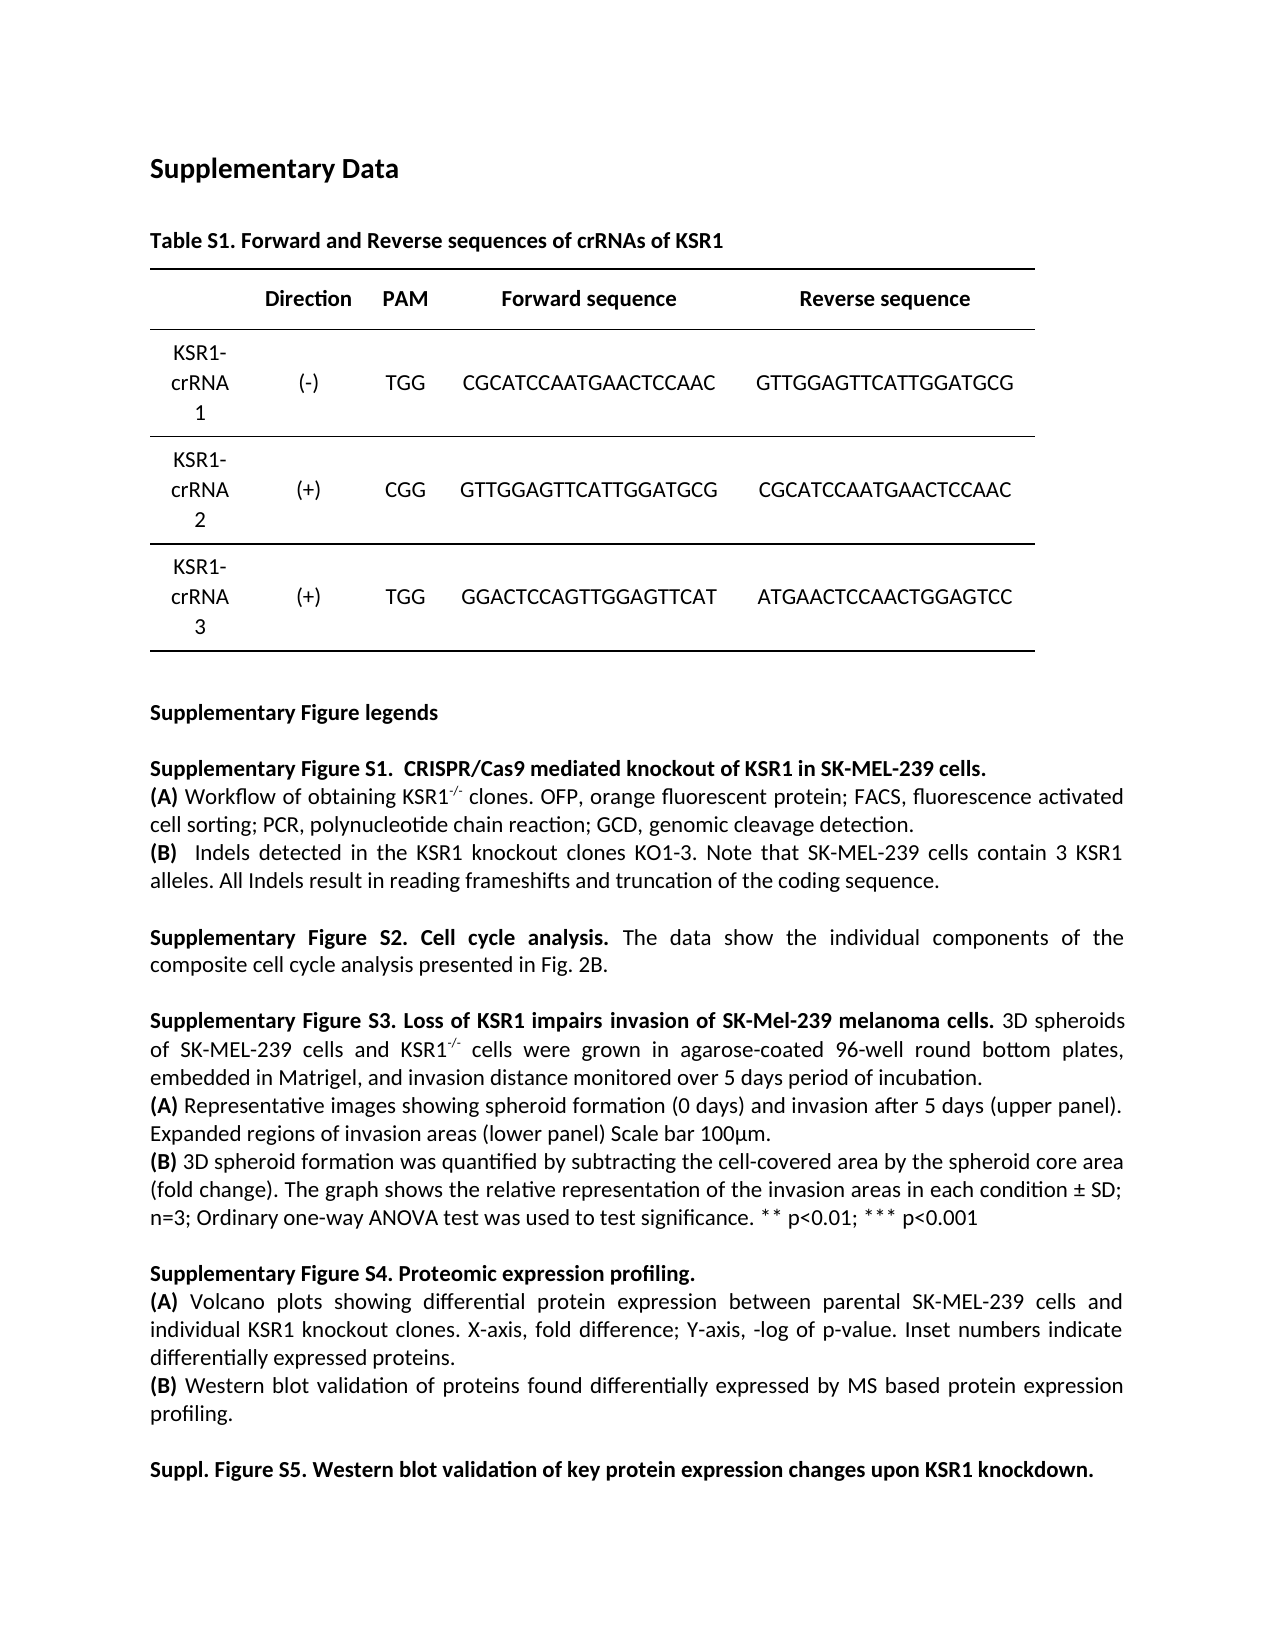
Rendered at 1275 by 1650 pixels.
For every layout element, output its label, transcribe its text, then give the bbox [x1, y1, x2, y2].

text Supplementary Figure S2. Cell cycle analysis. The data show the individual components of the composite cell cycle analysis presented in Fig. 2B. [150, 923, 1125, 979]
text (B) 3D spheroid formation was quantified by subtracting the cell-covered area by the spheroid core area (fold change). The graph shows the relative representation of the invasion areas in each condition ± SD; n=3; Ordinary one-way ANOVA test was used to test significance. ** p<0.01; *** p<0.001 [150, 1147, 1125, 1231]
text Suppl. Figure S5. Western blot validation of key protein expression changes upon KSR1 knockdown. [150, 1455, 1125, 1483]
table_cell CGCATCCAATGAACTCCAAC [444, 330, 735, 436]
table_cell GTTGGAGTTCATTGGATGCG [444, 437, 735, 543]
table_cell (-) [250, 330, 367, 436]
table_cell CGCATCCAATGAACTCCAAC [735, 437, 1035, 543]
text Supplementary Figure S1. CRISPR/Cas9 mediated knockout of KSR1 in SK-MEL-239 cells. [150, 754, 1125, 782]
table_header Forward sequence [444, 270, 735, 329]
text Supplementary Figure S4. Proteomic expression profiling. [150, 1259, 1125, 1287]
text Supplementary Figure legends [150, 698, 1125, 726]
table_cell KSR1-crRNA3 [150, 545, 250, 650]
text Supplementary Figure S3. Loss of KSR1 impairs invasion of SK-Mel-239 melanoma cells. 3D spheroids of SK-MEL-239 cells and KSR1-/- cells were grown in agarose-coated 96-well round bottom plates, embedded in Matrigel, and invasion distance monitored over 5 days period of incubation. [150, 1007, 1125, 1091]
text (A) Representative images showing spheroid formation (0 days) and invasion after 5 days (upper panel). Expanded regions of invasion areas (lower panel) Scale bar 100µm. [150, 1091, 1125, 1147]
table_cell TGG [367, 545, 443, 650]
table_header [150, 270, 250, 329]
table_cell (+) [250, 545, 367, 650]
table_cell KSR1-crRNA2 [150, 437, 250, 543]
table_cell ATGAACTCCAACTGGAGTCC [735, 545, 1035, 650]
table_header PAM [367, 270, 443, 329]
table_cell GTTGGAGTTCATTGGATGCG [735, 330, 1035, 436]
table_header Direction [250, 270, 367, 329]
table_header Reverse sequence [735, 270, 1035, 329]
table_cell KSR1-crRNA1 [150, 330, 250, 436]
text Table S1. Forward and Reverse sequences of crRNAs of KSR1 [150, 226, 1117, 254]
table_cell CGG [367, 437, 443, 543]
table_cell GGACTCCAGTTGGAGTTCAT [444, 545, 735, 650]
text (B) Indels detected in the KSR1 knockout clones KO1-3. Note that SK-MEL-239 cells contain 3 KSR1 alleles. All Indels result in reading frameshifts and truncation of the coding sequence. [150, 838, 1125, 894]
table_cell (+) [250, 437, 367, 543]
text (B) Western blot validation of proteins found differentially expressed by MS based protein expression profiling. [150, 1371, 1125, 1427]
text (A) Workflow of obtaining KSR1-/- clones. OFP, orange fluorescent protein; FACS, fluorescence activated cell sorting; PCR, polynucleotide chain reaction; GCD, genomic cleavage detection. [150, 782, 1125, 838]
text (A) Volcano plots showing differential protein expression between parental SK-MEL-239 cells and individual KSR1 knockout clones. X-axis, fold difference; Y-axis, -log of p-value. Inset numbers indicate differentially expressed proteins. [150, 1287, 1125, 1371]
table_cell TGG [367, 330, 443, 436]
text Supplementary Data [150, 150, 1125, 186]
